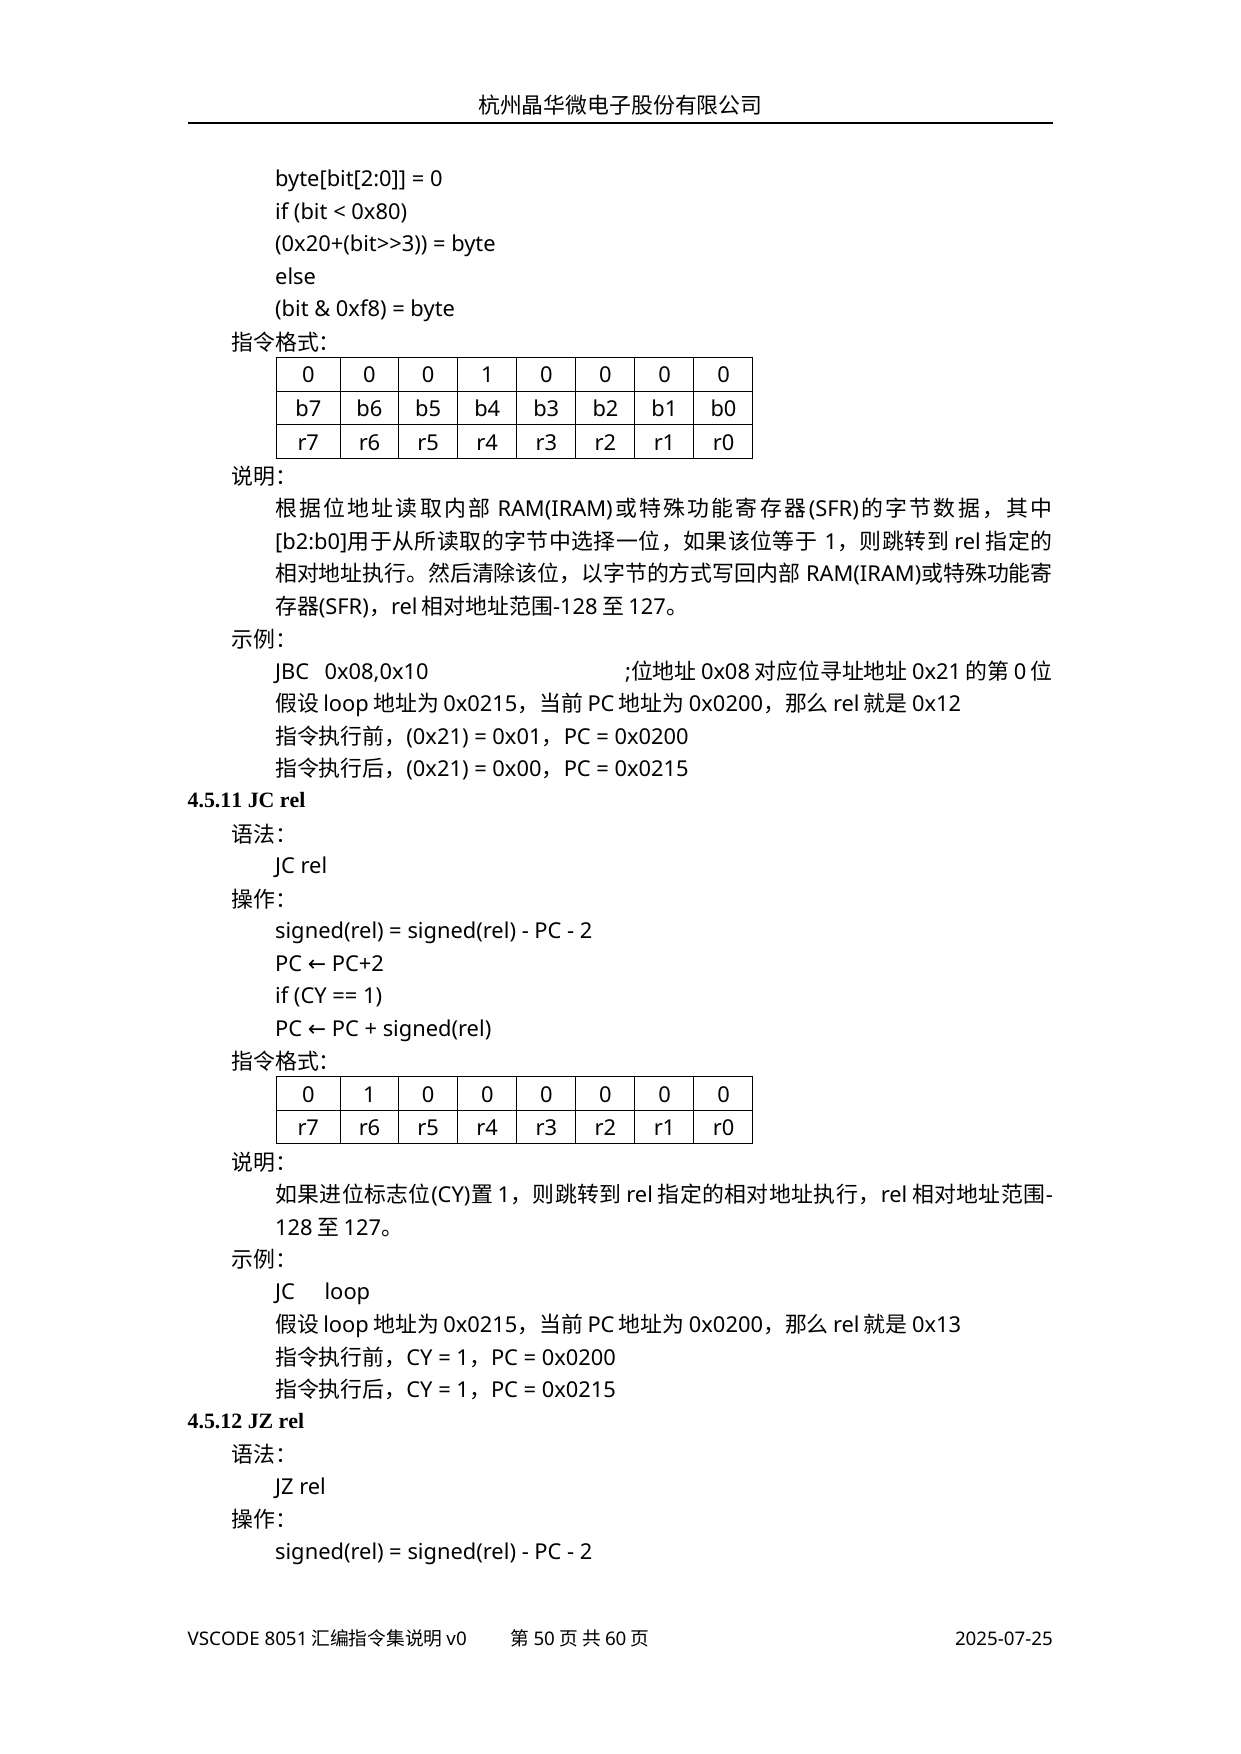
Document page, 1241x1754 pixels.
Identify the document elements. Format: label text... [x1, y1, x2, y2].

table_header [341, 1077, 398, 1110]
text 指令格式： [187, 1044, 1053, 1076]
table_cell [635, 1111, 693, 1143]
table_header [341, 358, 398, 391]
text 语法： [187, 816, 1053, 849]
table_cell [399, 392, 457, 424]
text 说明： [187, 459, 1053, 491]
text 操作： [187, 881, 1053, 914]
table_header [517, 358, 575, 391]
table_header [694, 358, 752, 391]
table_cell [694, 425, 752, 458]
text byte[bit[2:0]] = 0 [187, 162, 1053, 194]
subtitle 4.5.11 JC rel [187, 784, 1053, 816]
text 示例： [187, 621, 1053, 654]
text if (bit < 0x80) [187, 194, 1053, 227]
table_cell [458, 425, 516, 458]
text if (CY == 1) [187, 979, 1053, 1011]
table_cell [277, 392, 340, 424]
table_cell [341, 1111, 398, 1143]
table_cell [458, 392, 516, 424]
text 指令执行前，(0x21) = 0x01，PC = 0x0200 [187, 719, 1053, 751]
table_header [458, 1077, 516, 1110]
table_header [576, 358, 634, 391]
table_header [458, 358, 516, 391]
text 指令执行前，CY = 1，PC = 0x0200 [187, 1339, 1053, 1372]
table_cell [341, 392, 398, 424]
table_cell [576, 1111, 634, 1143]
text 操作： [187, 1502, 1053, 1534]
text 语法： [187, 1437, 1053, 1469]
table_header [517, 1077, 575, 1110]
text PC ← PC+2 [187, 946, 1053, 979]
text 如果进位标志位(CY)置1，则跳转到rel指定的相对地址执行，rel相对地址范围-128至127。 [275, 1177, 1053, 1242]
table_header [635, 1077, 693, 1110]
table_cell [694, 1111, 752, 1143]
text 根据位地址读取内部RAM(IRAM)或特殊功能寄存器(SFR)的字节数据，其中[b2:b0]用于从所读取的字节中选择一位，如果该位等于1，则跳转到rel指定的相对地址执行。然后清除该位，以字节的方式写回内部RAM(IRAM)或特殊功能寄存器(SFR)，rel相对地址范围-128至127。 [275, 491, 1053, 621]
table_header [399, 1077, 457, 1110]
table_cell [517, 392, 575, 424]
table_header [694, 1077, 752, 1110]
text 指令执行后，CY = 1，PC = 0x0215 [187, 1372, 1053, 1404]
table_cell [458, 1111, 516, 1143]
text (0x20+(bit>>3)) = byte [187, 227, 1053, 259]
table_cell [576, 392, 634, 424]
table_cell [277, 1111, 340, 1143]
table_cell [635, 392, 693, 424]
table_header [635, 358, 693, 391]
text 假设loop地址为0x0215，当前PC地址为0x0200，那么rel就是0x12 [231, 686, 1053, 719]
text 指令执行后，(0x21) = 0x00，PC = 0x0215 [187, 751, 1053, 784]
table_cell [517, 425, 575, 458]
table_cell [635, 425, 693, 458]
text (bit & 0xf8) = byte [187, 292, 1053, 324]
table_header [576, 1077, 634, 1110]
text else [187, 259, 1053, 292]
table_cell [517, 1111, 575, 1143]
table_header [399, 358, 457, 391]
text JC loop [231, 1274, 1053, 1307]
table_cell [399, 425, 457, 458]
subtitle 4.5.12 JZ rel [187, 1404, 1053, 1437]
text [231, 1307, 1053, 1339]
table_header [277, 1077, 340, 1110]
text JZ rel [231, 1469, 1053, 1502]
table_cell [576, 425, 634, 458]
text JC rel [231, 849, 1053, 881]
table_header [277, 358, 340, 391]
text 指令格式： [187, 324, 1053, 357]
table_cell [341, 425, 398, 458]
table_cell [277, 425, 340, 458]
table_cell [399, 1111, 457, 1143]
text JBC 0x08,0x10 ;位地址0x08对应位寻址地址0x21的第0位 [231, 654, 1053, 686]
text 说明： [187, 1144, 1053, 1177]
text signed(rel) = signed(rel) - PC - 2 [231, 914, 1053, 946]
text signed(rel) = signed(rel) - PC - 2 [231, 1534, 1053, 1567]
text 示例： [187, 1242, 1053, 1274]
text PC ← PC + signed(rel) [187, 1011, 1053, 1044]
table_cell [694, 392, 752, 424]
